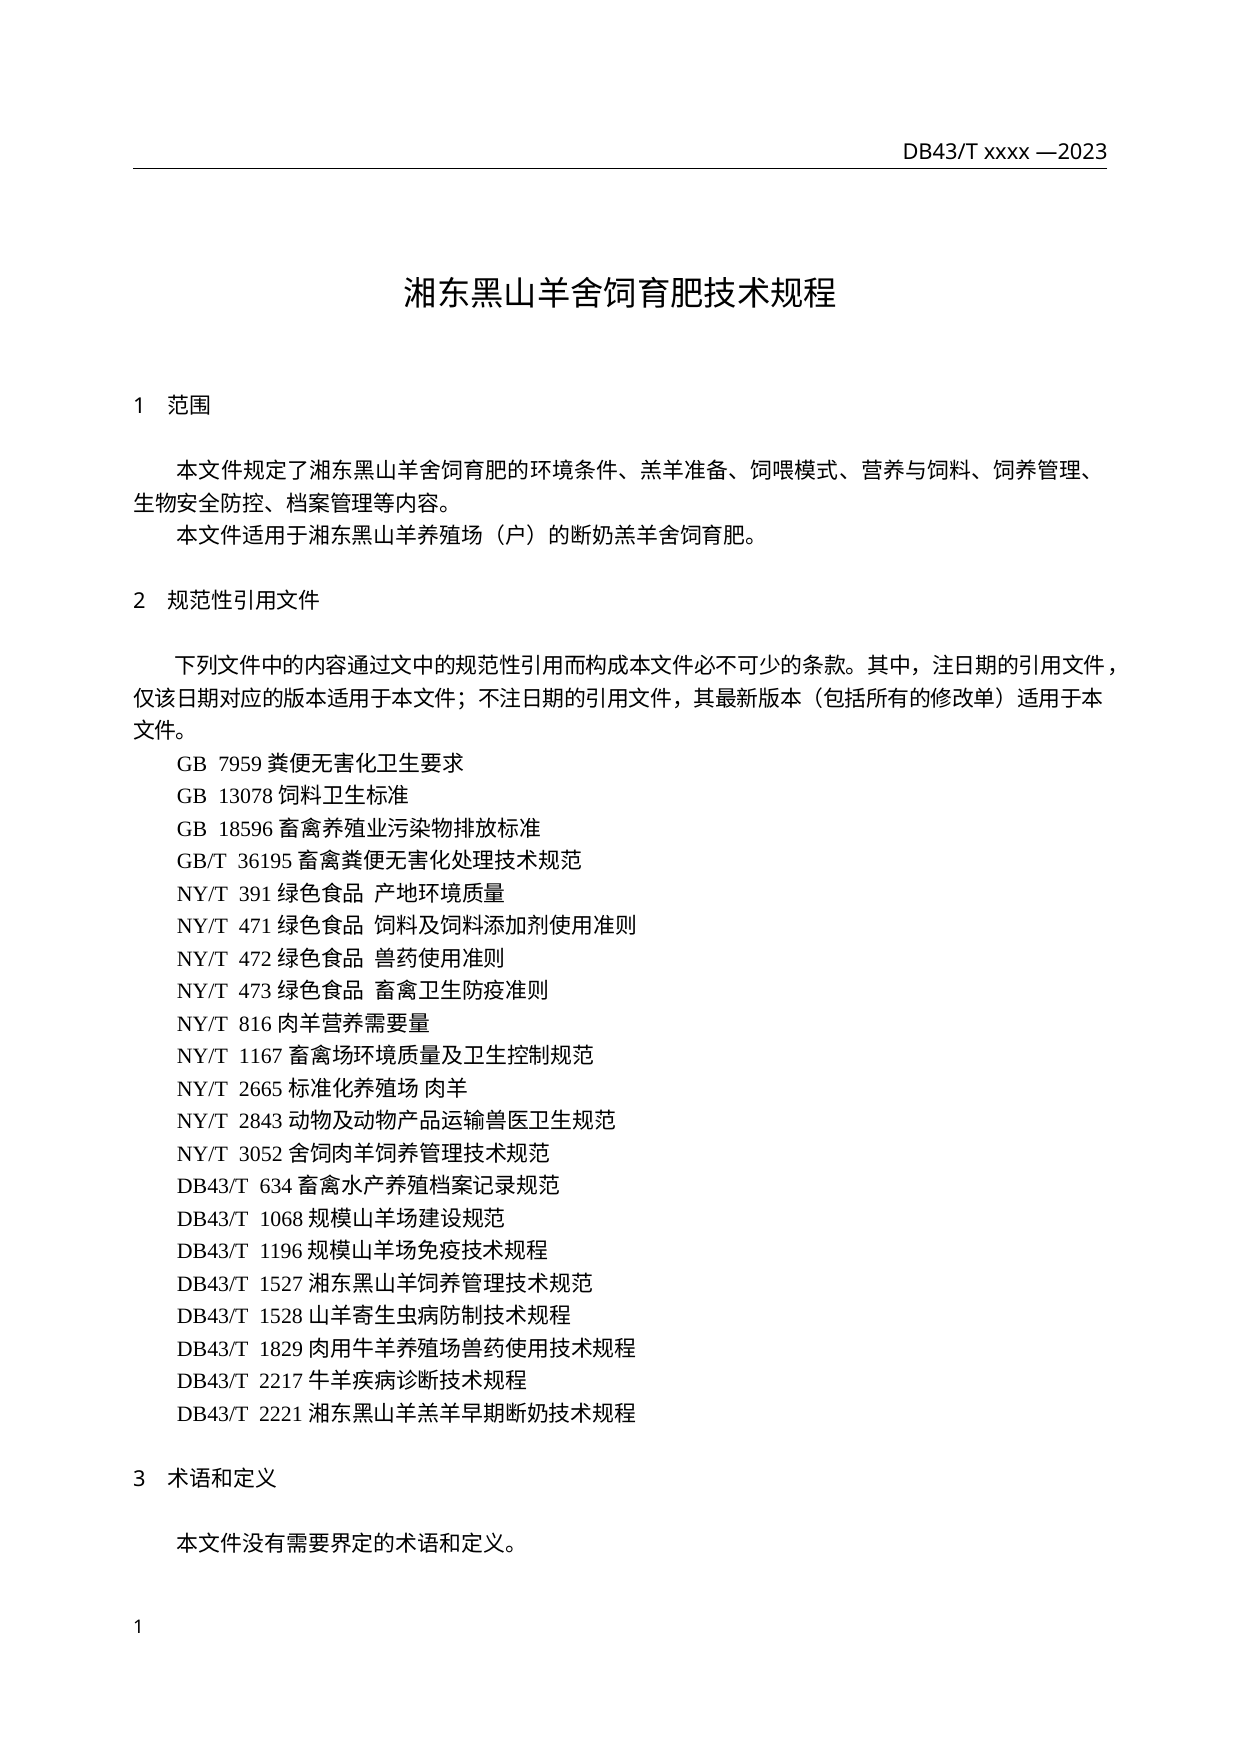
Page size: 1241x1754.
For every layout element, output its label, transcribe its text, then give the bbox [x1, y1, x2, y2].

text NY/T 391 绿色食品 产地环境质量 [133, 875, 1107, 908]
text 本文件适用于湘东黑山羊养殖场（户）的断奶羔羊舍饲育肥。 [133, 518, 1107, 550]
text NY/T 473 绿色食品 畜禽卫生防疫准则 [133, 973, 1107, 1005]
text GB 7959 粪便无害化卫生要求 [133, 745, 1107, 778]
text 下列文件中的内容通过文中的规范性引用而构成本文件必不可少的条款。其中，注日期的引用文件，仅该日期对应的版本适用于本文件；不注日期的引用文件，其最新版本（包括所有的修改单）适用于本文件。 [133, 648, 1107, 745]
text 1 范围 [133, 388, 1107, 420]
text 湘东黑山羊舍饲育肥技术规程 [133, 258, 1107, 323]
text DB43/T 2221 湘东黑山羊羔羊早期断奶技术规程 [133, 1395, 1107, 1428]
text NY/T 471 绿色食品 饲料及饲料添加剂使用准则 [133, 908, 1107, 940]
text NY/T 816 肉羊营养需要量 [133, 1005, 1107, 1038]
text DB43/T 634 畜禽水产养殖档案记录规范 [133, 1168, 1107, 1200]
text DB43/T 1527 湘东黑山羊饲养管理技术规范 [133, 1265, 1107, 1298]
text NY/T 2843 动物及动物产品运输兽医卫生规范 [133, 1103, 1107, 1135]
text NY/T 472 绿色食品 兽药使用准则 [133, 940, 1107, 973]
text DB43/T 1196 规模山羊场免疫技术规程 [133, 1233, 1107, 1265]
text DB43/T 1528 山羊寄生虫病防制技术规程 [133, 1298, 1107, 1330]
text DB43/T 2217 牛羊疾病诊断技术规程 [133, 1363, 1107, 1395]
text NY/T 1167 畜禽场环境质量及卫生控制规范 [133, 1038, 1107, 1070]
text GB/T 36195 畜禽粪便无害化处理技术规范 [133, 843, 1107, 875]
text DB43/T 1829 肉用牛羊养殖场兽药使用技术规程 [133, 1330, 1107, 1363]
text DB43/T 1068 规模山羊场建设规范 [133, 1200, 1107, 1233]
text GB 18596 畜禽养殖业污染物排放标准 [133, 810, 1107, 843]
text GB 13078 饲料卫生标准 [133, 778, 1107, 810]
text 2 规范性引用文件 [133, 583, 1107, 615]
text 3 术语和定义 [133, 1460, 1107, 1493]
text 本文件没有需要界定的术语和定义。 [133, 1525, 1107, 1558]
text 本文件规定了湘东黑山羊舍饲育肥的环境条件、羔羊准备、饲喂模式、营养与饲料、饲养管理、生物安全防控、档案管理等内容。 [133, 453, 1107, 518]
text NY/T 2665 标准化养殖场 肉羊 [133, 1070, 1107, 1103]
text NY/T 3052 舍饲肉羊饲养管理技术规范 [133, 1135, 1107, 1168]
